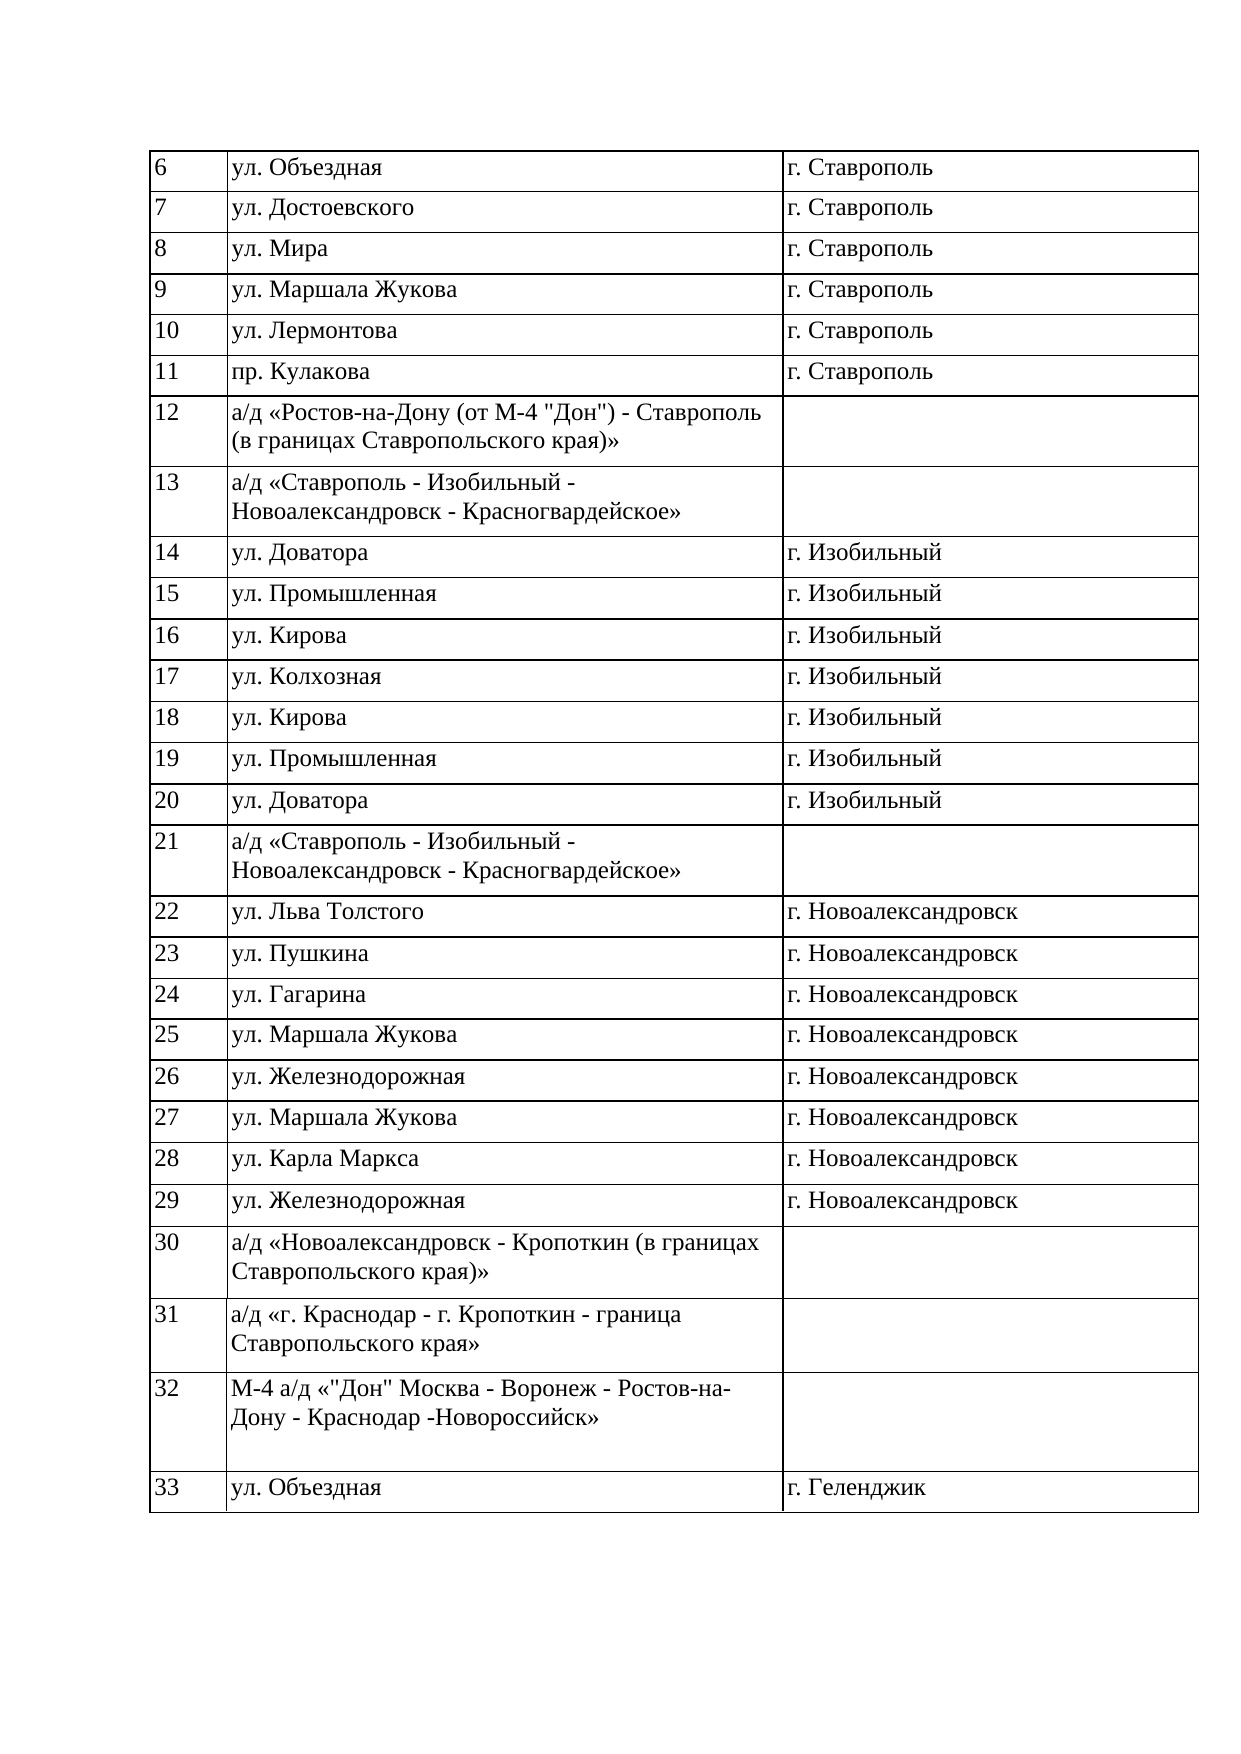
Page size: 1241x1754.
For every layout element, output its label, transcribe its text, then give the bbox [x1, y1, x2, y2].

table_cell 10 [151, 315, 227, 355]
table_cell г. Ставрополь [784, 233, 1198, 273]
table_cell [784, 826, 1198, 895]
table_cell г. Новоалександровск [784, 897, 1198, 936]
table_cell 7 [151, 192, 227, 232]
table_cell ул. Маршала Жукова [228, 1020, 782, 1059]
table_cell ул. Льва Толстого [228, 897, 782, 936]
table_cell ул. Пушкина [228, 938, 782, 977]
table_cell г. Новоалександровск [784, 1185, 1198, 1226]
table_cell 25 [151, 1020, 227, 1059]
table_cell 30 [151, 1227, 227, 1298]
table_cell 27 [151, 1102, 227, 1142]
table_cell 15 [151, 578, 227, 618]
table_cell 12 [151, 397, 227, 466]
table_cell ул. Мира [228, 233, 782, 273]
table_cell г. Изобильный [784, 661, 1198, 701]
table_cell 18 [151, 702, 227, 742]
table_cell ул. Достоевского [228, 192, 782, 232]
table_cell ул. Карла Маркса [228, 1143, 782, 1184]
table_cell 32 [151, 1373, 226, 1471]
table_cell ул. Промышленная [228, 578, 782, 618]
table_cell ул. Маршала Жукова [228, 275, 782, 313]
table_cell ул. Доватора [228, 785, 782, 824]
table_cell а/д «г. Краснодар - г. Кропоткин - граница Ставропольского края» [227, 1299, 782, 1372]
table_cell 21 [151, 826, 227, 895]
table_cell 6 [151, 152, 227, 191]
table_cell ул. Колхозная [228, 661, 782, 701]
table_cell ул. Железнодорожная [228, 1061, 782, 1100]
table_cell 8 [151, 233, 227, 273]
table_cell г. Новоалександровск [784, 1143, 1198, 1184]
table_cell [784, 1227, 1198, 1298]
table_cell 26 [151, 1061, 227, 1100]
table_cell ул. Объездная [227, 1472, 782, 1511]
table_cell г. Ставрополь [784, 152, 1198, 191]
table_cell г. Изобильный [784, 578, 1198, 618]
table_cell 13 [151, 467, 227, 536]
table_cell 9 [151, 275, 227, 313]
table_cell г. Изобильный [784, 702, 1198, 742]
table_cell 20 [151, 785, 227, 824]
table_cell г. Изобильный [784, 785, 1198, 824]
table_cell г. Новоалександровск [784, 1061, 1198, 1100]
table_cell г. Геленджик [784, 1472, 1198, 1511]
table_cell г. Изобильный [784, 620, 1198, 659]
table_cell г. Ставрополь [784, 315, 1198, 355]
table_cell [784, 467, 1198, 536]
table_cell ул. Маршала Жукова [228, 1102, 782, 1142]
table_cell ул. Кирова [228, 620, 782, 659]
table_cell а/д «Новоалександровск - Кропоткин (в границах Ставропольского края)» [228, 1227, 782, 1298]
table_cell пр. Кулакова [228, 356, 782, 395]
table_cell г. Изобильный [784, 537, 1198, 577]
table_cell 23 [151, 938, 227, 977]
table_cell ул. Доватора [228, 537, 782, 577]
table_cell 22 [151, 897, 227, 936]
table_cell г. Ставрополь [784, 356, 1198, 395]
table_cell [784, 1373, 1198, 1471]
table_cell ул. Железнодорожная [228, 1185, 782, 1226]
table_cell 14 [151, 537, 227, 577]
table_cell 24 [151, 979, 227, 1018]
table_cell ул. Гагарина [228, 979, 782, 1018]
table_cell 19 [151, 743, 227, 783]
table_cell 11 [151, 356, 227, 395]
table_cell а/д «Ставрополь - Изобильный -Новоалександровск - Красногвардейское» [228, 826, 782, 895]
table_cell 16 [151, 620, 227, 659]
table_cell г. Ставрополь [784, 192, 1198, 232]
table_cell г. Новоалександровск [784, 1102, 1198, 1142]
table_cell а/д «Ростов-на-Дону (от М-4 "Дон") - Ставрополь (в границах Ставропольского края)» [228, 397, 782, 466]
table_cell г. Ставрополь [784, 275, 1198, 313]
table_cell ул. Лермонтова [228, 315, 782, 355]
table_cell 33 [151, 1472, 226, 1511]
table_cell ул. Кирова [228, 702, 782, 742]
table_cell ул. Объездная [228, 152, 782, 191]
table_cell г. Новоалександровск [784, 1020, 1198, 1059]
table_cell [784, 397, 1198, 466]
table_cell [784, 1299, 1198, 1372]
table_cell 31 [151, 1299, 226, 1372]
table_cell а/д «Ставрополь - Изобильный -Новоалександровск - Красногвардейское» [228, 467, 782, 536]
table_cell г. Новоалександровск [784, 979, 1198, 1018]
table_cell г. Изобильный [784, 743, 1198, 783]
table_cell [227, 1373, 782, 1471]
table_cell г. Новоалександровск [784, 938, 1198, 977]
table_cell 28 [151, 1143, 227, 1184]
table_cell ул. Промышленная [228, 743, 782, 783]
table_cell 29 [151, 1185, 227, 1226]
table_cell 17 [151, 661, 227, 701]
